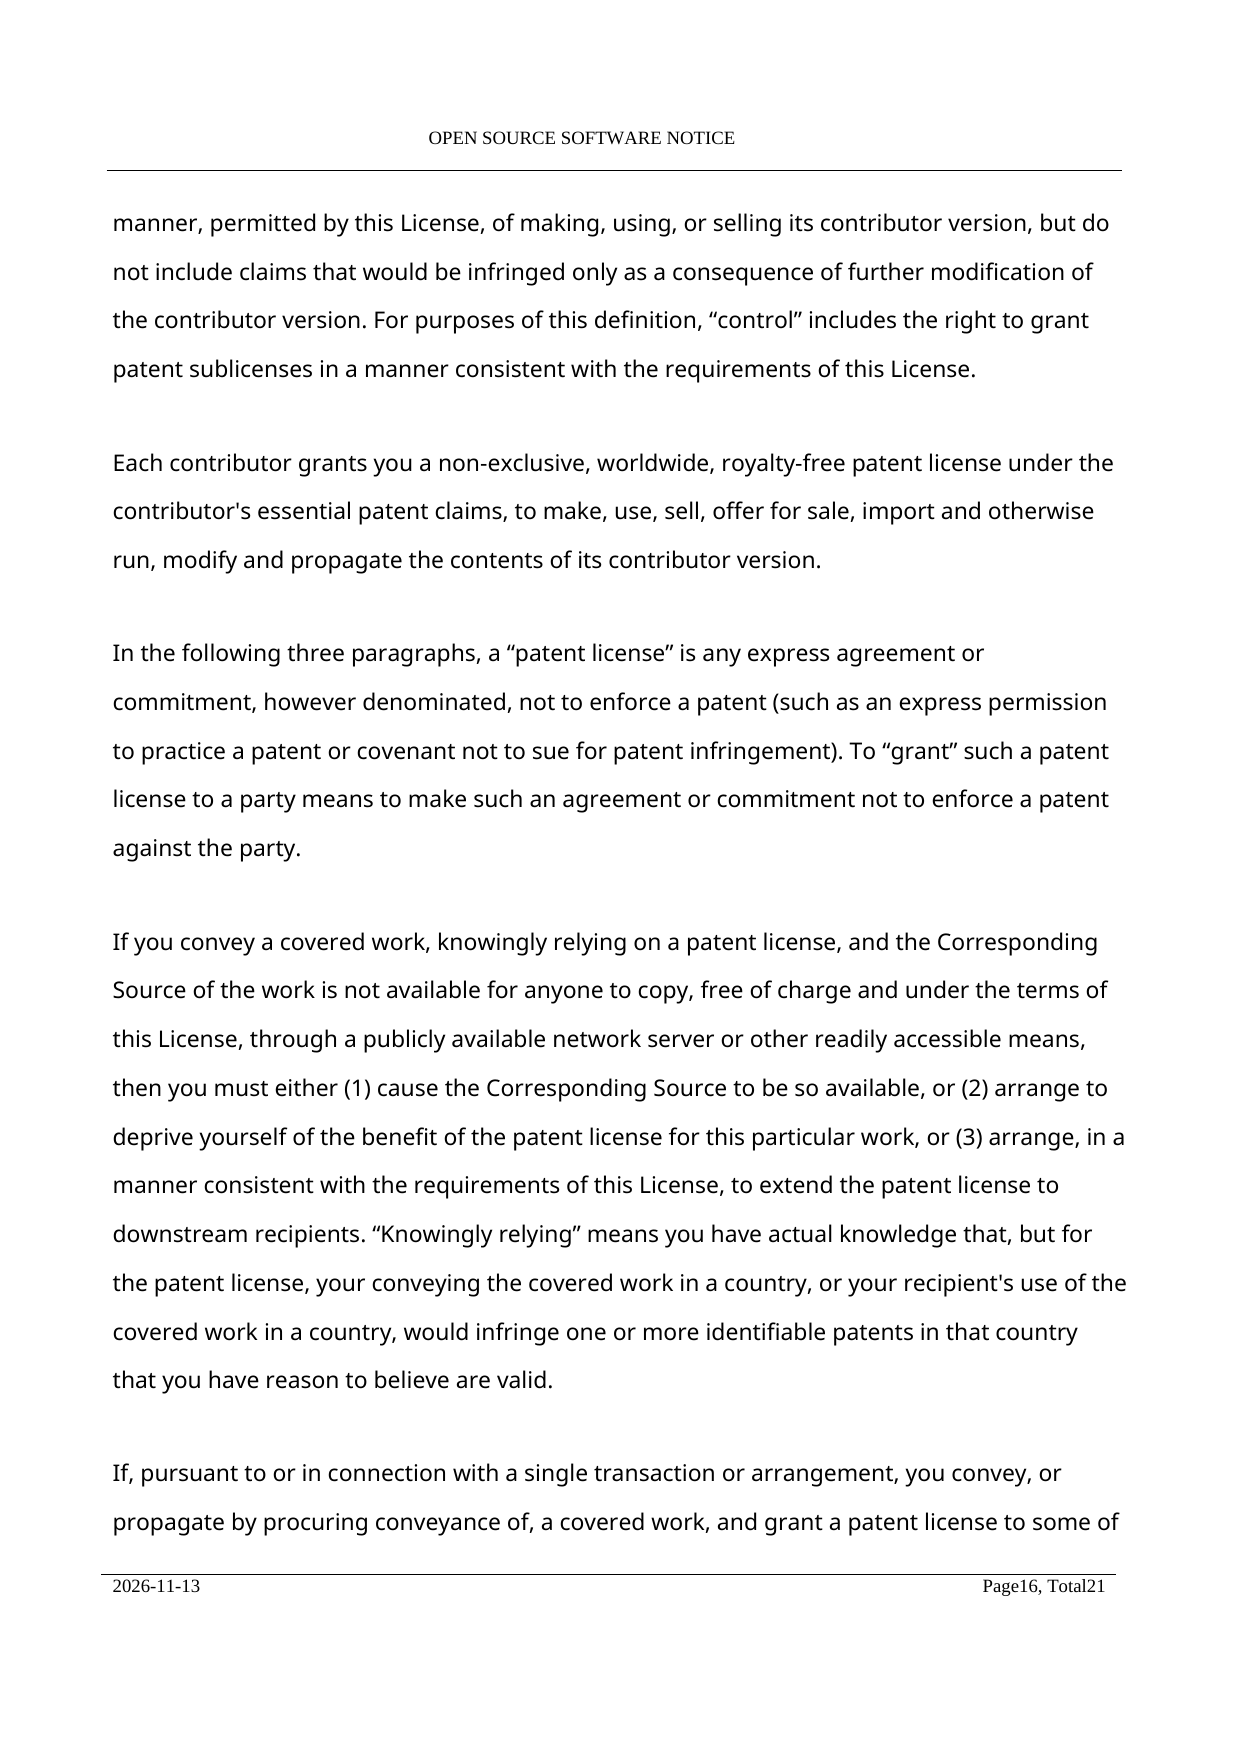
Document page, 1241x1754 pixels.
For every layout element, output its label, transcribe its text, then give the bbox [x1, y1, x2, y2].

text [112, 1457, 1128, 1538]
text Each contributor grants you a non-exclusive, worldwide, royalty-free patent license under the contributor's essential patent claims, to make, use, sell, offer for sale, import and otherwise run, modify and propagate the contents of its contributor version. [112, 446, 1128, 576]
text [112, 206, 1128, 385]
text In the following three paragraphs, a “patent license” is any express agreement or commitment, however denominated, not to enforce a patent (such as an express permission to practice a patent or covenant not to sue for patent infringement). To “grant” such a patent license to a party means to make such an agreement or commitment not to enforce a patent against the party. [112, 637, 1128, 864]
text If you convey a covered work, knowingly relying on a patent license, and the Corresponding Source of the work is not available for anyone to copy, free of charge and under the terms of this License, through a publicly available network server or other readily accessible means, then you must either (1) cause the Corresponding Source to be so available, or (2) arrange to deprive yourself of the benefit of the patent license for this particular work, or (3) arrange, in a manner consistent with the requirements of this License, to extend the patent license to downstream recipients. “Knowingly relying” means you have actual knowledge that, but for the patent license, your conveying the covered work in a country, or your recipient's use of the covered work in a country, would infringe one or more identifiable patents in that country that you have reason to believe are valid. [112, 925, 1128, 1396]
